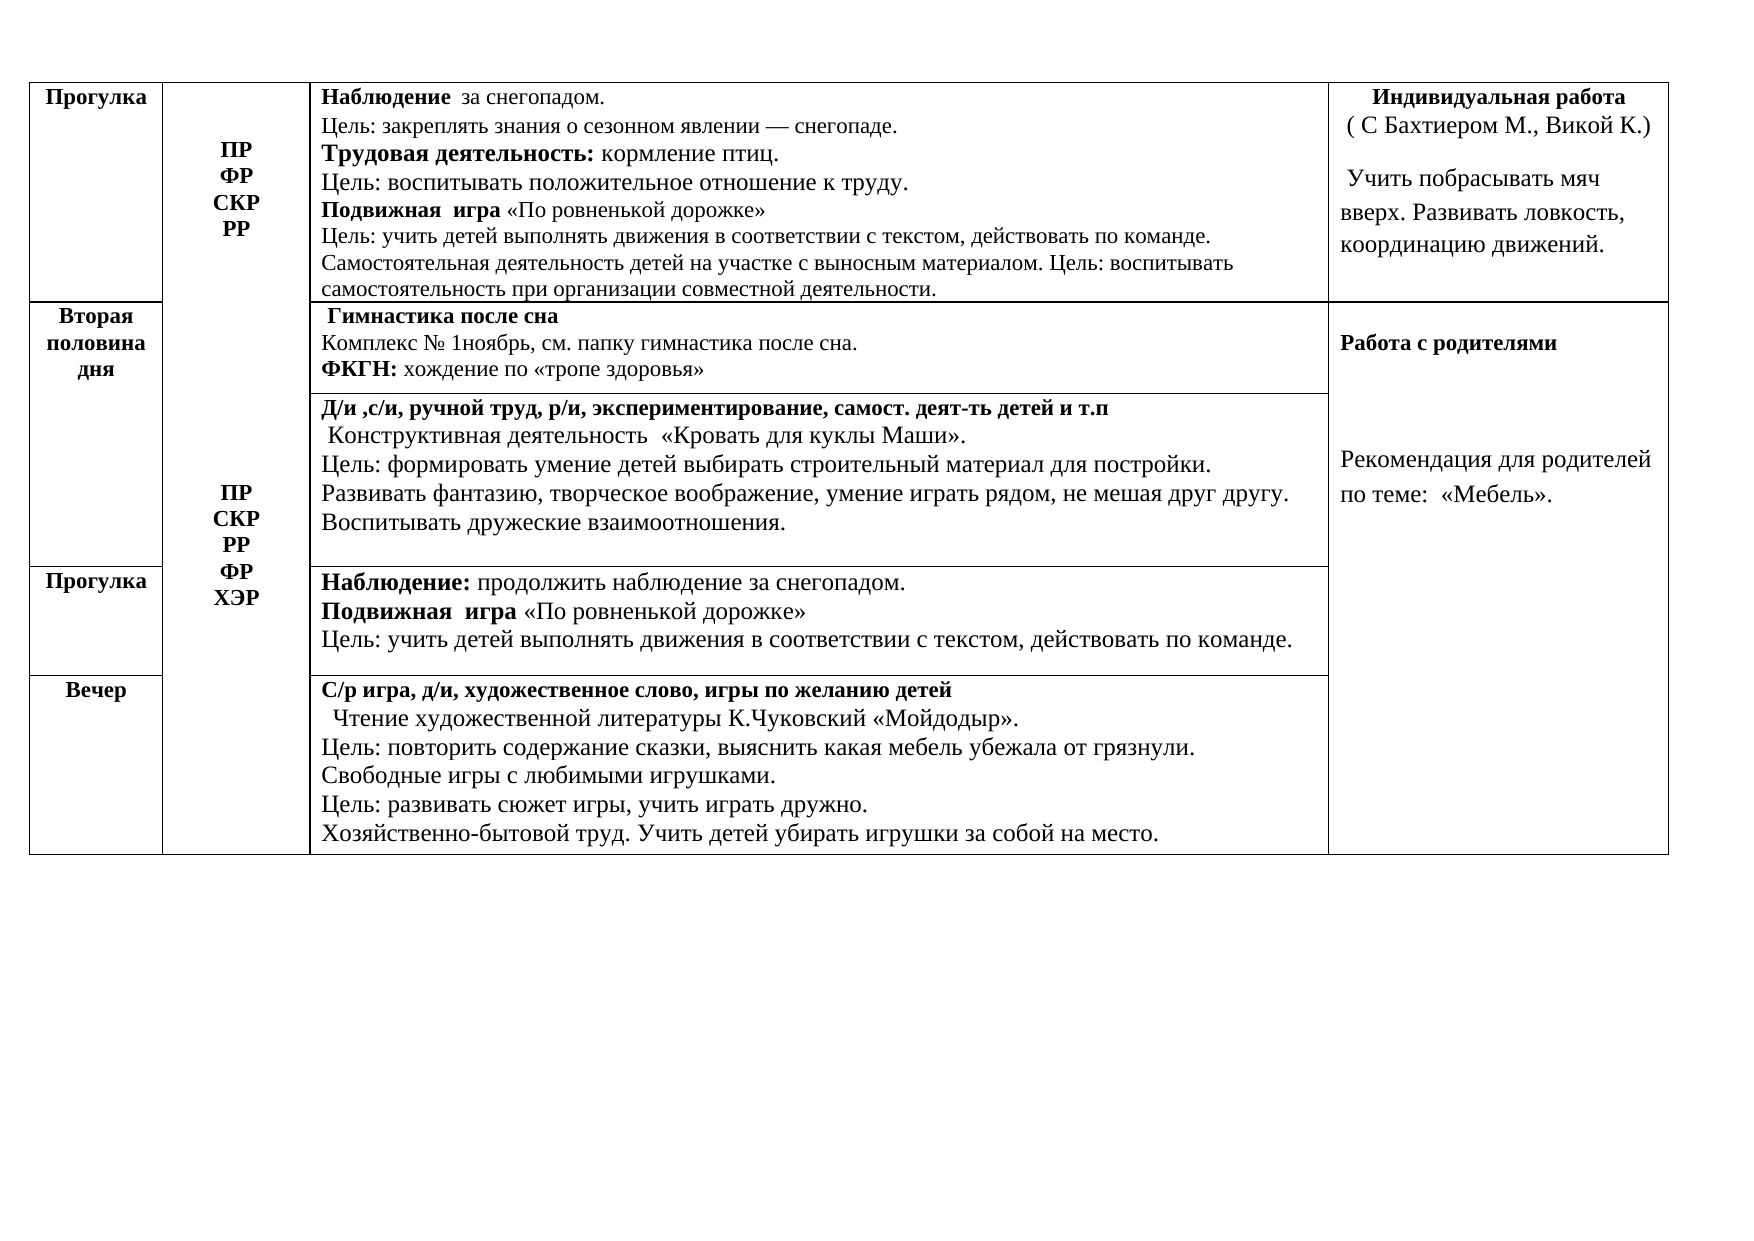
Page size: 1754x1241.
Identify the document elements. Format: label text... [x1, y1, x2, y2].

table_header Прогулка [30, 83, 162, 301]
table_cell Гимнастика после сна Комплекс № 1ноябрь, см. папку гимнастика после сна. ФКГН: хождение по «тропе здоровья» [311, 303, 1328, 393]
table_cell Д/и ,с/и, ручной труд, р/и, экспериментирование, самост. деят-ть детей и т.п Конструктивная деятельность «Кровать для куклы Маши». Цель: формировать умение детей выбирать строительный материал для постройки. Развивать фантазию, творческое воображение, умение играть рядом, не мешая друг другу. Воспитывать дружеские взаимоотношения. [311, 394, 1328, 566]
table_header Индивидуальная работа ( С Бахтиером М., Викой К.) Учить побрасывать мяч вверх. Развивать ловкость, координацию движений. [1329, 83, 1668, 301]
table_header ПР ФР СКР РР ПР СКР РР ФР ХЭР [163, 83, 309, 853]
table_header Наблюдение за снегопадом. Цель: закреплять знания о сезонном явлении — снегопаде. Трудовая деятельность: кормление птиц. Цель: воспитывать положительное отношение к труду. Подвижная игра «По ровненькой дорожке» Цель: учить детей выполнять движения в соответствии с текстом, действовать по команде. Самостоятельная деятельность детей на участке с выносным материалом. Цель: воспитывать самостоятельность при организации совместной деятельности. [311, 83, 1328, 301]
table_cell Вечер [30, 676, 162, 853]
table_cell Прогулка [30, 567, 162, 675]
table_cell С/р игра, д/и, художественное слово, игры по желанию детей Чтение художественной литературы К.Чуковский «Мойдодыр». Цель: повторить содержание сказки, выяснить какая мебель убежала от грязнули. Свободные игры с любимыми игрушками. Цель: развивать сюжет игры, учить играть дружно. Хозяйственно-бытовой труд. Учить детей убирать игрушки за собой на место. [311, 676, 1328, 853]
table_cell Работа с родителями Рекомендация для родителей по теме: «Мебель». [1329, 303, 1668, 853]
table_cell Вторая половина дня [30, 303, 162, 566]
table_cell Наблюдение: продолжить наблюдение за снегопадом. Подвижная игра «По ровненькой дорожке» Цель: учить детей выполнять движения в соответствии с текстом, действовать по команде. [311, 567, 1328, 675]
